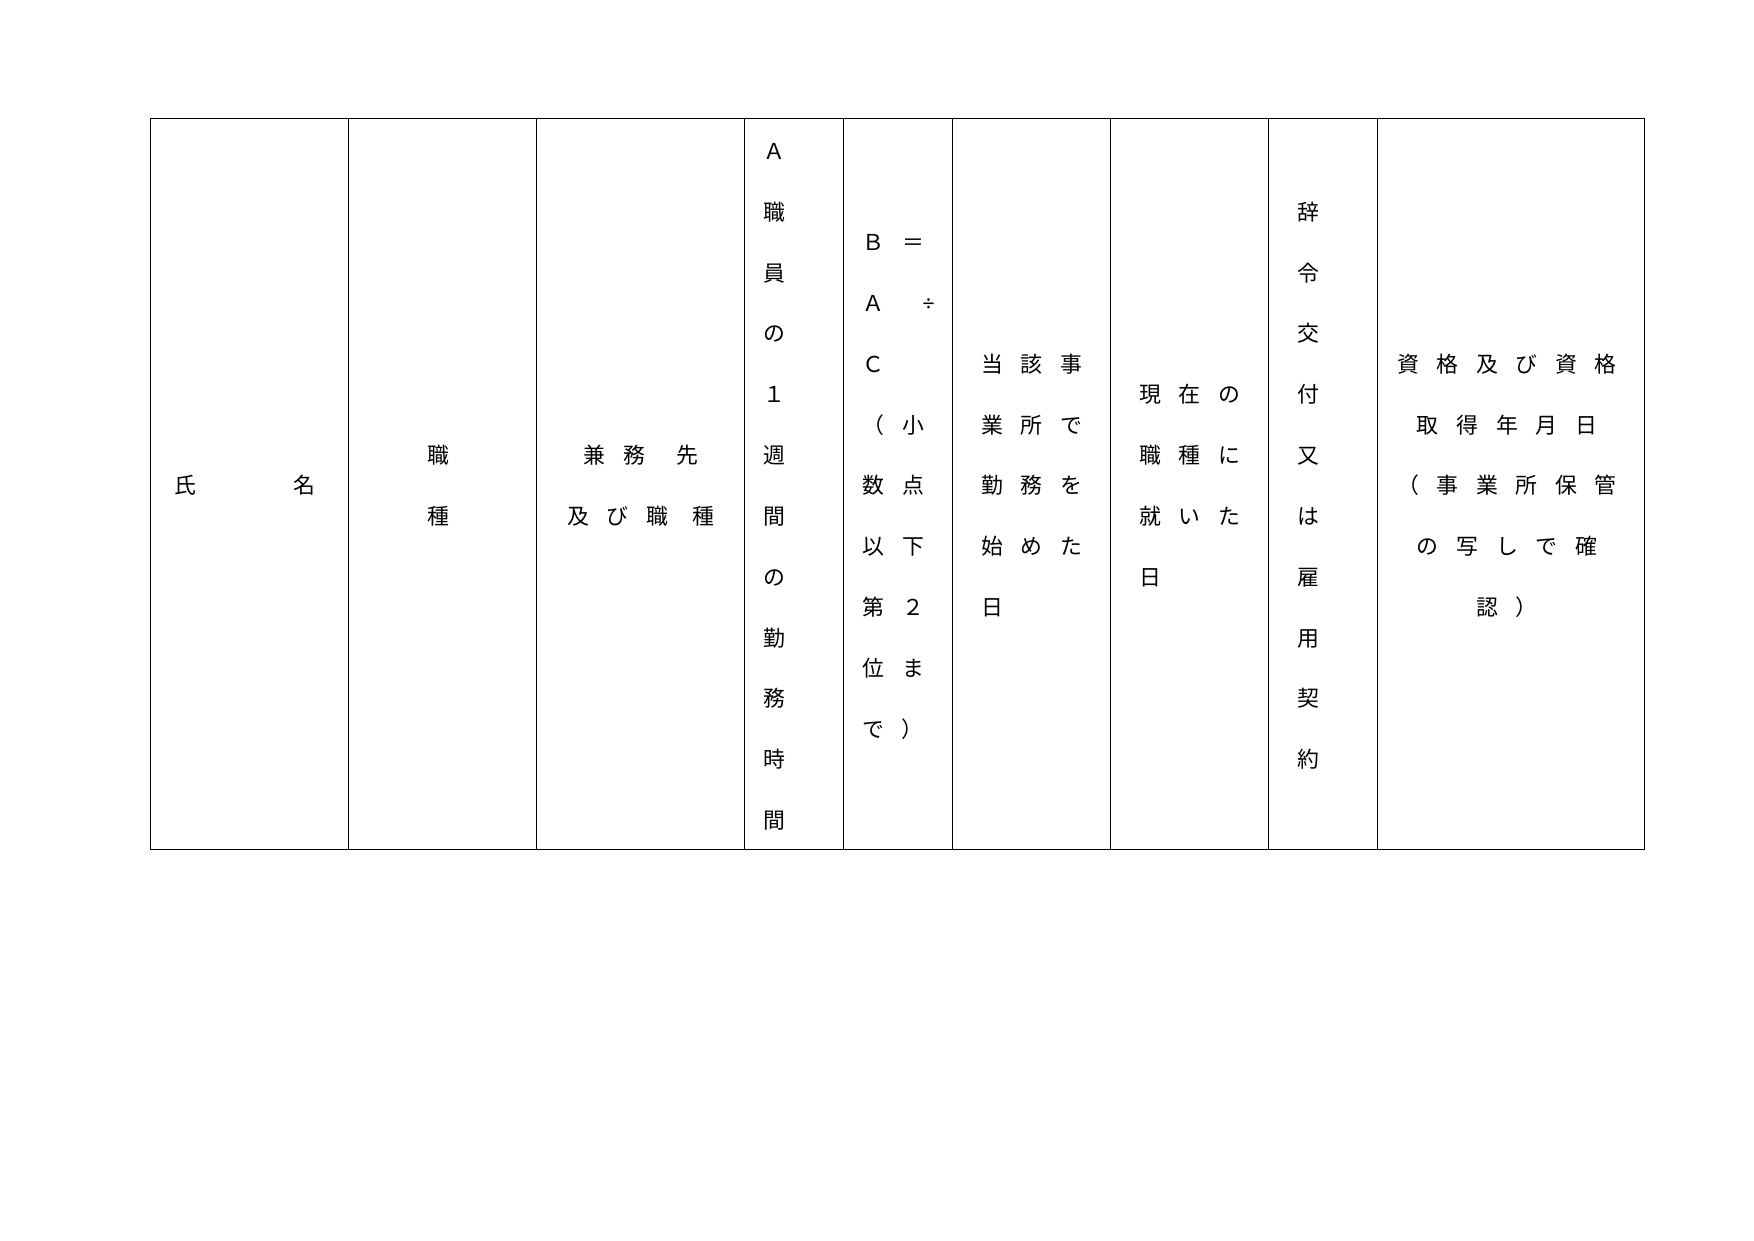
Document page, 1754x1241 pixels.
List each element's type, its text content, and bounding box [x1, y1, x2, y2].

table_header 現在の職種に 就いた日 [1111, 119, 1268, 849]
table_header Ａ 職員の１週間の勤務時間 [745, 119, 843, 849]
table_header 氏 名 [151, 119, 348, 849]
table_header 職 種 [349, 119, 536, 849]
table_header 当該事業所で 勤務を始めた日 [953, 119, 1110, 849]
table_header 資格及び資格取得年月日（事業所保管の写しで確認） [1378, 119, 1644, 849]
table_header 兼務先 及び職種 [537, 119, 744, 849]
table_header 辞令交付 又は 雇用契約 [1269, 119, 1377, 849]
table_header Ｂ＝Ａ÷Ｃ（小数点以下第２位まで） [844, 119, 952, 849]
